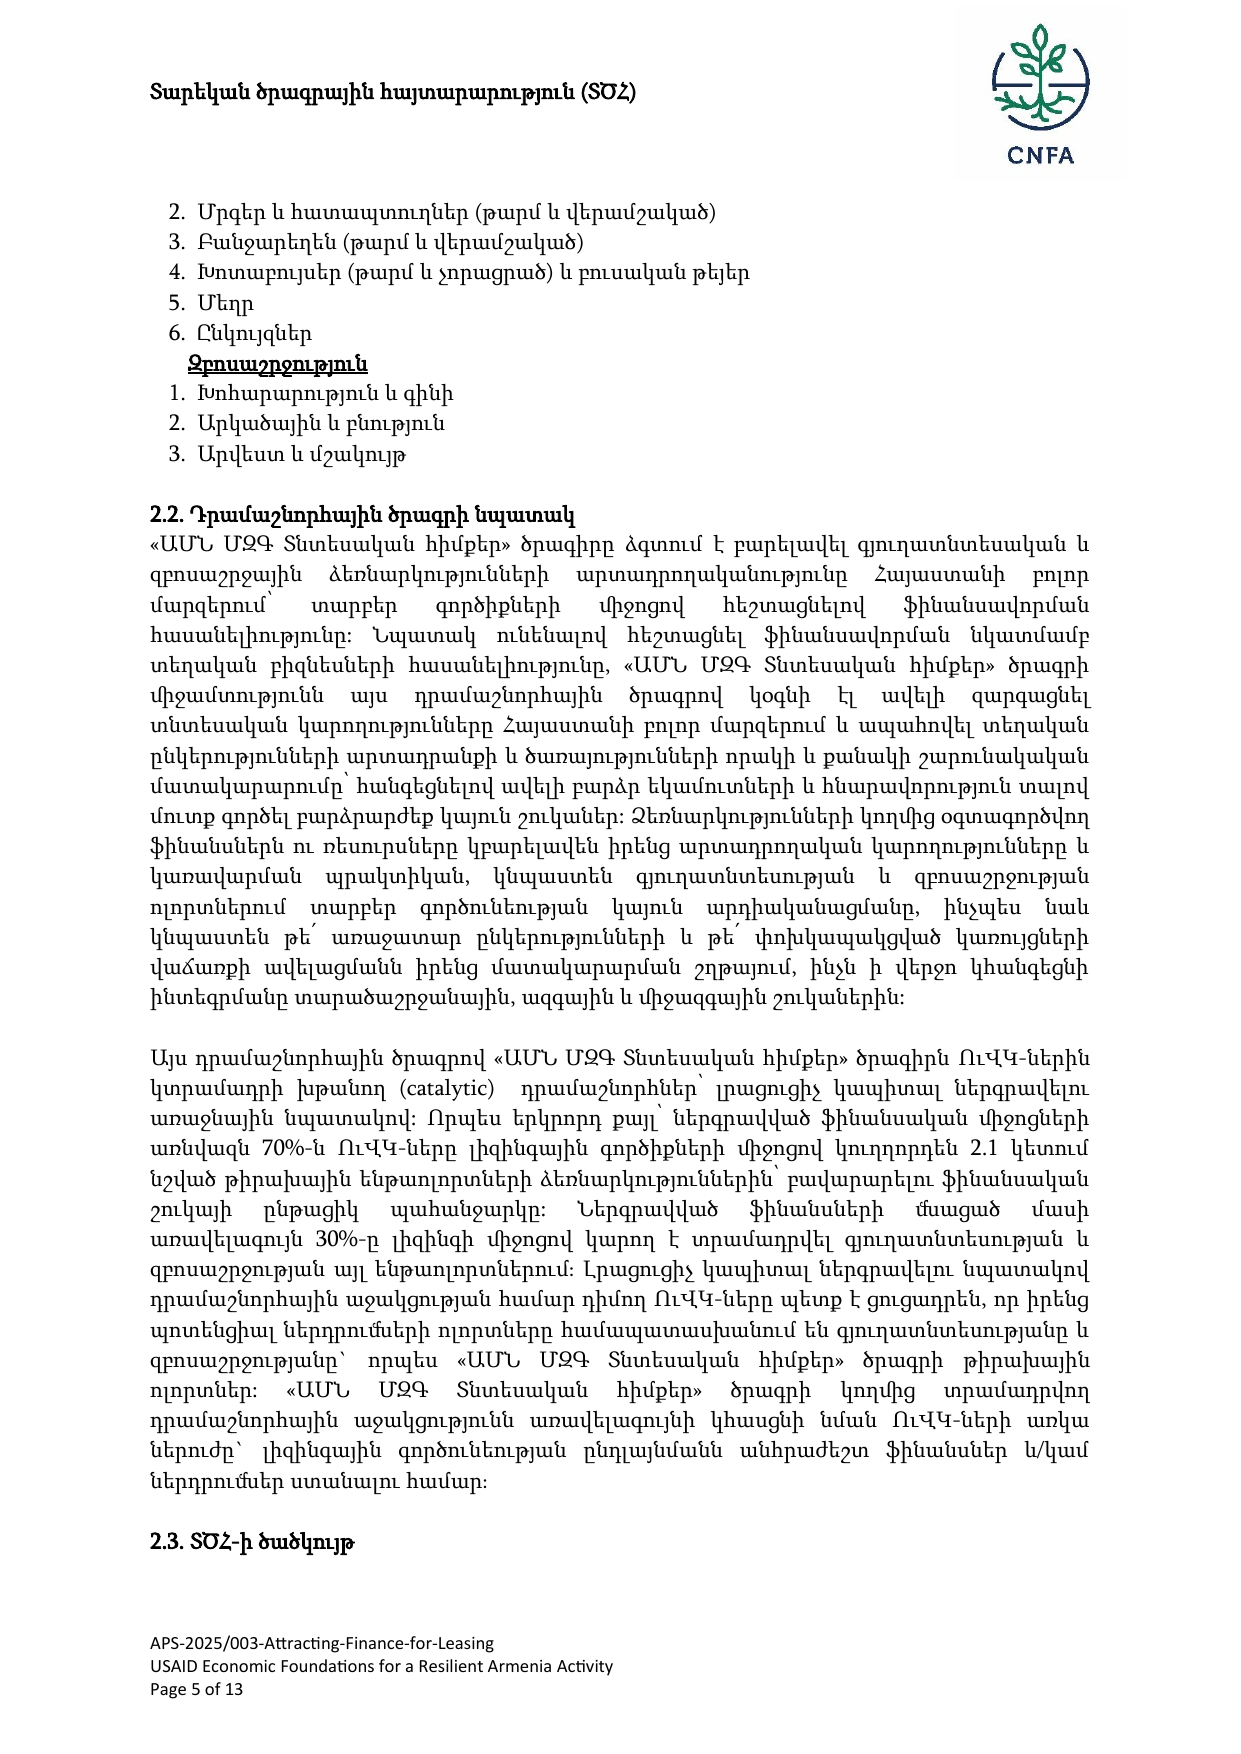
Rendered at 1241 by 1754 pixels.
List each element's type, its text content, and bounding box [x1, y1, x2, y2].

text «ԱՄՆ ՄԶԳ Տնտեսական հիմքեր» ծրագիրը ձգտում է բարելավել գյուղատնտեսական և զբոսաշրջային ձեռնարկությունների արտադրողականությունը Հայաստանի բոլոր մարզերում՝ տարբեր գործիքների միջոցով հեշտացնելով ֆինանսավորման հասանելիությունը: Նպատակ ունենալով հեշտացնել ֆինանսավորման նկատմամբ տեղական բիզնեսների հասանելիությունը, «ԱՄՆ ՄԶԳ Տնտեսական հիմքեր» ծրագրի միջամտությունն այս դրամաշնորհային ծրագրով կօգնի էլ ավելի զարգացնել տնտեսական կարողությունները Հայաստանի բոլոր մարզերում և ապահովել տեղական ընկերությունների արտադրանքի և ծառայությունների որակի և քանակի շարունակական մատակարարումը՝ հանգեցնելով ավելի բարձր եկամուտների և հնարավորություն տալով մուտք գործել բարձրարժեք կայուն շուկաներ: Ձեռնարկությունների կողմից օգտագործվող ֆինանսներն ու ռեսուրսները կբարելավեն իրենց արտադրողական կարողությունները և կառավարման պրակտիկան, կնպաստեն գյուղատնտեսության և զբոսաշրջության ոլորտներում տարբեր գործունեության կայուն արդիականացմանը, ինչպես նաև կնպաստեն թե՛ առաջատար ընկերությունների և թե՛ փոխկապակցված կառույցների վաճառքի ավելացմանն իրենց մատակարարման շղթայում, ինչն ի վերջո կհանգեցնի ինտեգրմանը տարածաշրջանային, ազգային և միջազգային շուկաներին: [150, 528, 1090, 1011]
list Խոտաբույսեր (թարմ և չորացրած) և բուսական թեյեր [169, 256, 1090, 286]
list Մեղր [169, 286, 1090, 316]
list Արկածային և բնություն [169, 407, 1090, 437]
text Այս դրամաշնորհային ծրագրով «ԱՄՆ ՄԶԳ Տնտեսական հիմքեր» ծրագիրն ՈւՎԿ-ներին կտրամադրի խթանող (catalytic) դրամաշնորհներ՝ լրացուցիչ կապիտալ ներգրավելու առաջնային նպատակով: Որպես երկրորդ քայլ՝ ներգրավված ֆինանսական միջոցների առնվազն 70%-ն ՈւՎԿ-ները լիզինգային գործիքների միջոցով կուղղորդեն 2.1 կետում նշված թիրախային ենթաոլորտների ձեռնարկություններին՝ բավարարելու ֆինանսական շուկայի ընթացիկ պահանջարկը: Ներգրավված ֆինանսների մնացած մասի առավելագույն 30%-ը լիզինգի միջոցով կարող է տրամադրվել գյուղատնտեսության և զբոսաշրջության այլ ենթաոլորտներում։ Լրացուցիչ կապիտալ ներգրավելու նպատակով դրամաշնորհային աջակցության համար դիմող ՈւՎԿ-ները պետք է ցուցադրեն, որ իրենց պոտենցիալ ներդրումների ոլորտները համապատասխանում են գյուղատնտեսությանը և զբոսաշրջությանը` որպես «ԱՄՆ ՄԶԳ Տնտեսական հիմքեր» ծրագրի թիրախային ոլորտներ: «ԱՄՆ ՄԶԳ Տնտեսական հիմքեր» ծրագրի կողմից տրամադրվող դրամաշնորհային աջակցությունն առավելագույնի կհասցնի նման ՈւՎԿ-ների առկա ներուժը` լիզինգային գործունեության ընդլայնմանն անհրաժեշտ ֆինանսներ և/կամ ներդրումներ ստանալու համար։ [150, 1041, 1090, 1494]
list Մրգեր և հատապտուղներ (թարմ և վերամշակած) [169, 196, 1090, 226]
text 2.3. ՏԾՀ-ի ծածկույթ [150, 1525, 1090, 1555]
list Ընկույզներ [169, 316, 1090, 347]
list Բանջարեղեն (թարմ և վերամշակած) [169, 226, 1090, 256]
text 2.2. Դրամաշնորհային ծրագրի նպատակ [150, 498, 1090, 528]
text Զբոսաշրջություն [187, 347, 1090, 377]
list Խոհարարություն և գինի [169, 377, 1090, 407]
list Արվեստ և մշակույթ [169, 437, 1090, 467]
picture [953, 6, 1128, 181]
